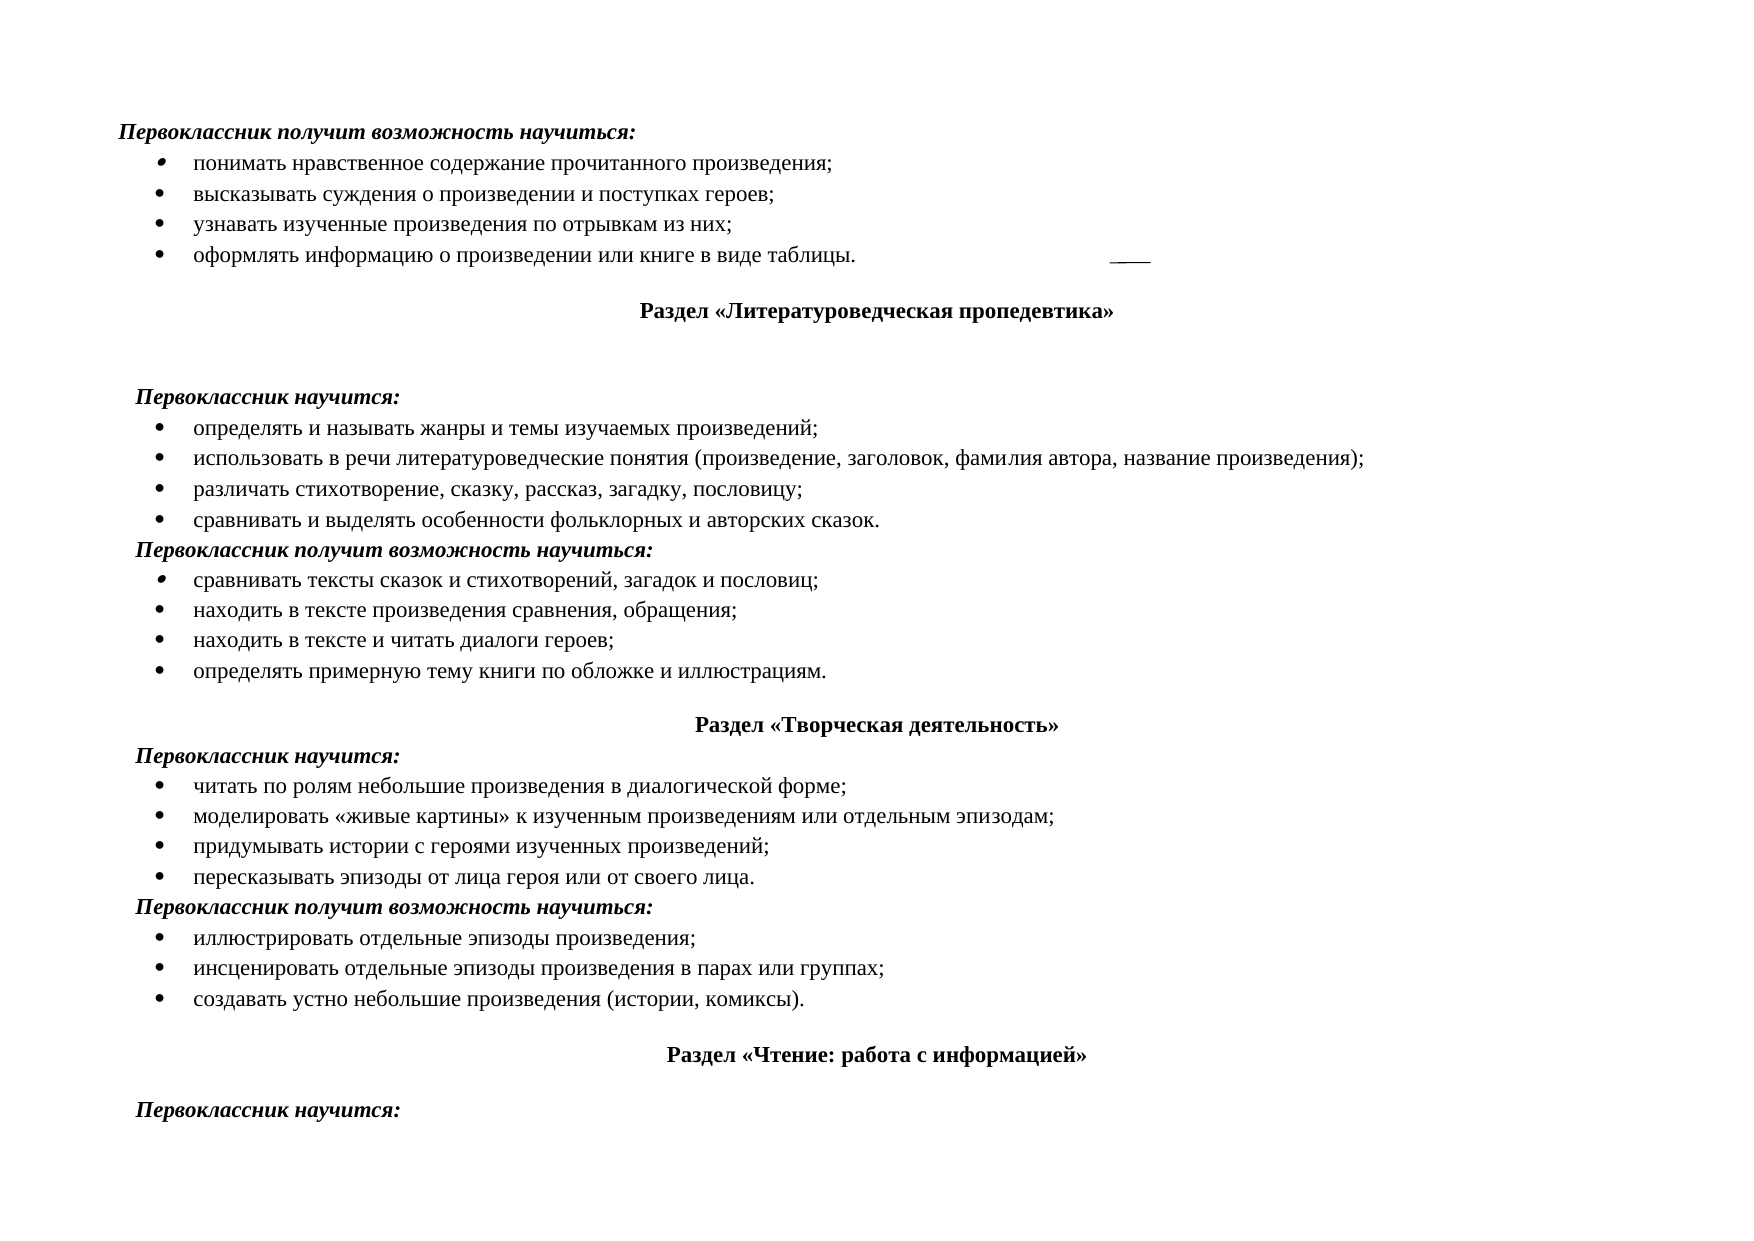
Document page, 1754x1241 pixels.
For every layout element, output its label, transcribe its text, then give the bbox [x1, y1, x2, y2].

text Раздел «Чтение: работа с информацией» [118, 1041, 1636, 1067]
list придумывать истории с героями изученных произведений; [156, 832, 1636, 859]
list создавать устно небольшие произведения (истории, комиксы). [156, 985, 1636, 1011]
list сравнивать и выделять особенности фольклорных и авторских сказок. [156, 506, 1636, 532]
list понимать нравственное содержание прочитанного произведения; [156, 149, 1636, 176]
list определять примерную тему книги по обложке и иллюстрациям. [156, 657, 1636, 683]
list моделировать «живые картины» к изученным произведениям или отдельным эпизодам; [156, 802, 1633, 828]
text Первоклассник научится: [118, 383, 1636, 410]
text Раздел «Литературоведческая пропедевтика» [118, 297, 1636, 323]
list читать по ролям небольшие произведения в диалогической форме; [156, 772, 1636, 798]
list узнавать изученные произведения по отрывкам из них; [156, 210, 1636, 237]
text Первоклассник получит возможность научиться: [118, 536, 1636, 562]
text Первоклассник научится: [118, 1096, 1636, 1123]
list инсценировать отдельные эпизоды произведения в парах или группах; [156, 954, 1636, 981]
text Раздел «Творческая деятельность» [118, 711, 1636, 738]
list пересказывать эпизоды от лица героя или от своего лица. [156, 863, 1636, 889]
list иллюстрировать отдельные эпизоды произведения; [156, 924, 1636, 950]
list высказывать суждения о произведении и поступках героев; [156, 180, 1636, 206]
list сравнивать тексты сказок и стихотворений, загадок и пословиц; [156, 566, 1636, 592]
text Первоклассник получит возможность научиться: [118, 118, 1636, 144]
list находить в тексте и читать диалоги героев; [156, 627, 1636, 653]
list оформлять информацию о произведении или книге в виде таблицы. [156, 241, 1636, 267]
text Первоклассник получит возможность научиться: [118, 893, 1636, 919]
list различать стихотворение, сказку, рассказ, загадку, пословицу; [156, 475, 1636, 501]
list использовать в речи литературоведческие понятия (произведение, заголовок, фамилия автора, название произведения); [156, 444, 1630, 471]
list определять и называть жанры и темы изучаемых произведений; [156, 413, 1636, 440]
text Первоклассник научится: [118, 742, 1636, 768]
list находить в тексте произведения сравнения, обращения; [156, 596, 1636, 623]
